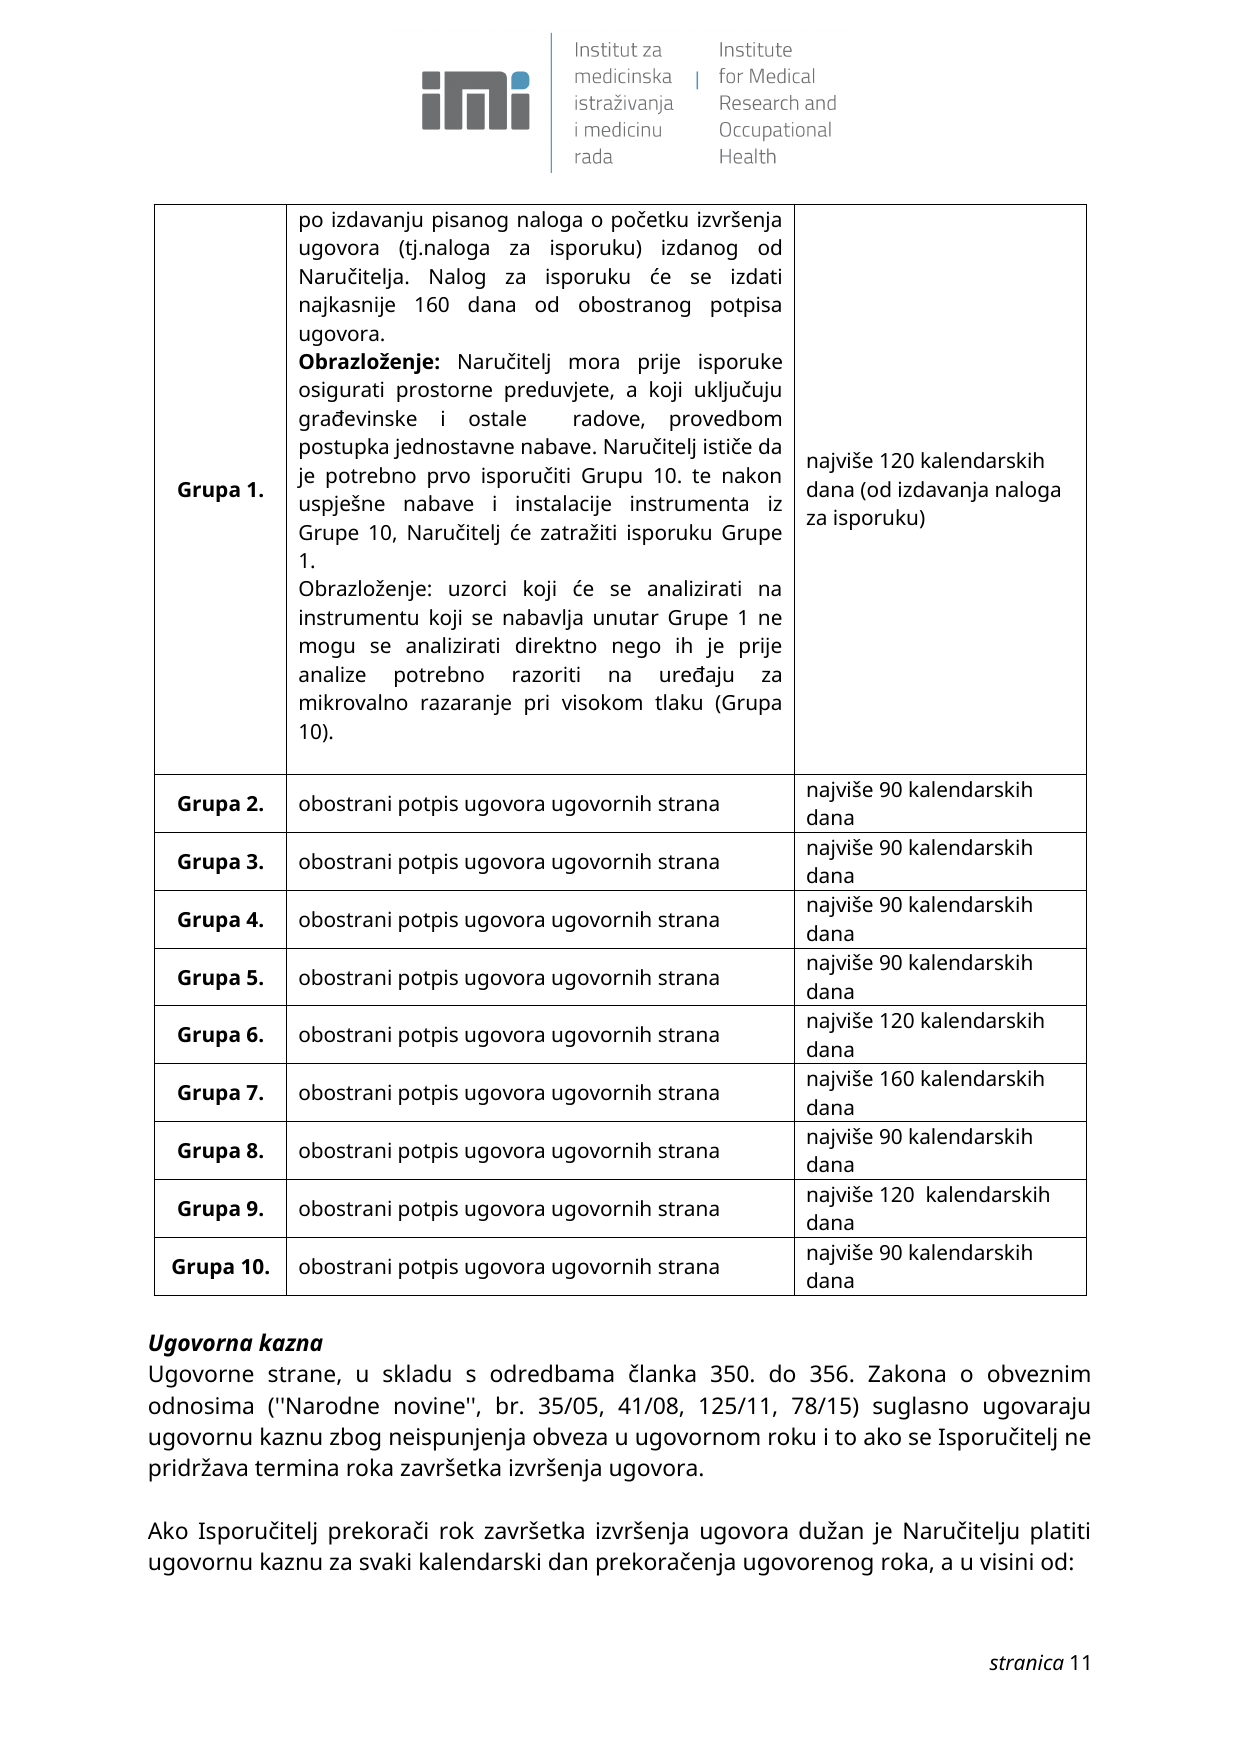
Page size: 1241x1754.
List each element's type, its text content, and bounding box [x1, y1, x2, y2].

table_cell najviše 90 kalendarskih dana [795, 891, 1086, 947]
table_cell Grupa 3. [155, 833, 286, 889]
table_cell najviše 90 kalendarskih dana [795, 1238, 1086, 1295]
table_cell obostrani potpis ugovora ugovornih strana [287, 1180, 794, 1237]
table_cell Grupa 1. [155, 205, 286, 774]
table_cell obostrani potpis ugovora ugovornih strana [287, 1122, 794, 1179]
table_cell najviše 90 kalendarskih dana [795, 775, 1086, 832]
table_cell obostrani potpis ugovora ugovornih strana [287, 891, 794, 947]
table_cell obostrani potpis ugovora ugovornih strana [287, 1238, 794, 1295]
table_cell Grupa 5. [155, 949, 286, 1005]
table_cell Grupa 8. [155, 1122, 286, 1179]
table_cell Grupa 9. [155, 1180, 286, 1237]
table_cell Grupa 4. [155, 891, 286, 947]
text Ugovorne strane, u skladu s odredbama članka 350. do 356. Zakona o obveznim odnosima (''Narodne novine'', br. 35/05, 41/08, 125/11, 78/15) suglasno ugovaraju ugovornu kaznu zbog neispunjenja obveza u ugovornom roku i to ako se Isporučitelj ne pridržava termina roka završetka izvršenja ugovora. [148, 1358, 1093, 1483]
picture [378, 27, 851, 174]
table_cell obostrani potpis ugovora ugovornih strana [287, 949, 794, 1005]
table_cell obostrani potpis ugovora ugovornih strana [287, 775, 794, 832]
table_cell najviše 160 kalendarskih dana [795, 1064, 1086, 1121]
table_cell najviše 90 kalendarskih dana [795, 1122, 1086, 1179]
table_cell najviše 90 kalendarskih dana [795, 949, 1086, 1005]
table_cell Grupa 10. [155, 1238, 286, 1295]
table_cell Grupa 2. [155, 775, 286, 832]
table_cell najviše 90 kalendarskih dana [795, 833, 1086, 889]
text Ugovorna kazna [148, 1327, 1093, 1358]
table_cell najviše 120 kalendarskih dana [795, 1180, 1086, 1237]
table_cell po izdavanju pisanog naloga o početku izvršenja ugovora (tj.naloga za isporuku) izdanog od Naručitelja. Nalog za isporuku će se izdati najkasnije 160 dana od obostranog potpisa ugovora. Obrazloženje: Naručitelj mora prije isporuke osigurati prostorne preduvjete, a koji uključuju građevinske i ostale radove, provedbom postupka jednostavne nabave. Naručitelj ističe da je potrebno prvo isporučiti Grupu 10. te nakon uspješne nabave i instalacije instrumenta iz Grupe 10, Naručitelj će zatražiti isporuku Grupe 1. Obrazloženje: uzorci koji će se analizirati na instrumentu koji se nabavlja unutar Grupe 1 ne mogu se analizirati direktno nego ih je prije analize potrebno razoriti na uređaju za mikrovalno razaranje pri visokom tlaku (Grupa 10). [287, 205, 794, 774]
text Ako Isporučitelj prekorači rok završetka izvršenja ugovora dužan je Naručitelju platiti ugovornu kaznu za svaki kalendarski dan prekoračenja ugovorenog roka, a u visini od: [148, 1515, 1093, 1577]
table_cell Grupa 7. [155, 1064, 286, 1121]
table_cell najviše 120 kalendarskih dana [795, 1006, 1086, 1063]
table_cell obostrani potpis ugovora ugovornih strana [287, 1006, 794, 1063]
table_cell obostrani potpis ugovora ugovornih strana [287, 1064, 794, 1121]
table_cell obostrani potpis ugovora ugovornih strana [287, 833, 794, 889]
table_cell Grupa 6. [155, 1006, 286, 1063]
table_cell najviše 120 kalendarskih dana (od izdavanja naloga za isporuku) [795, 205, 1086, 774]
